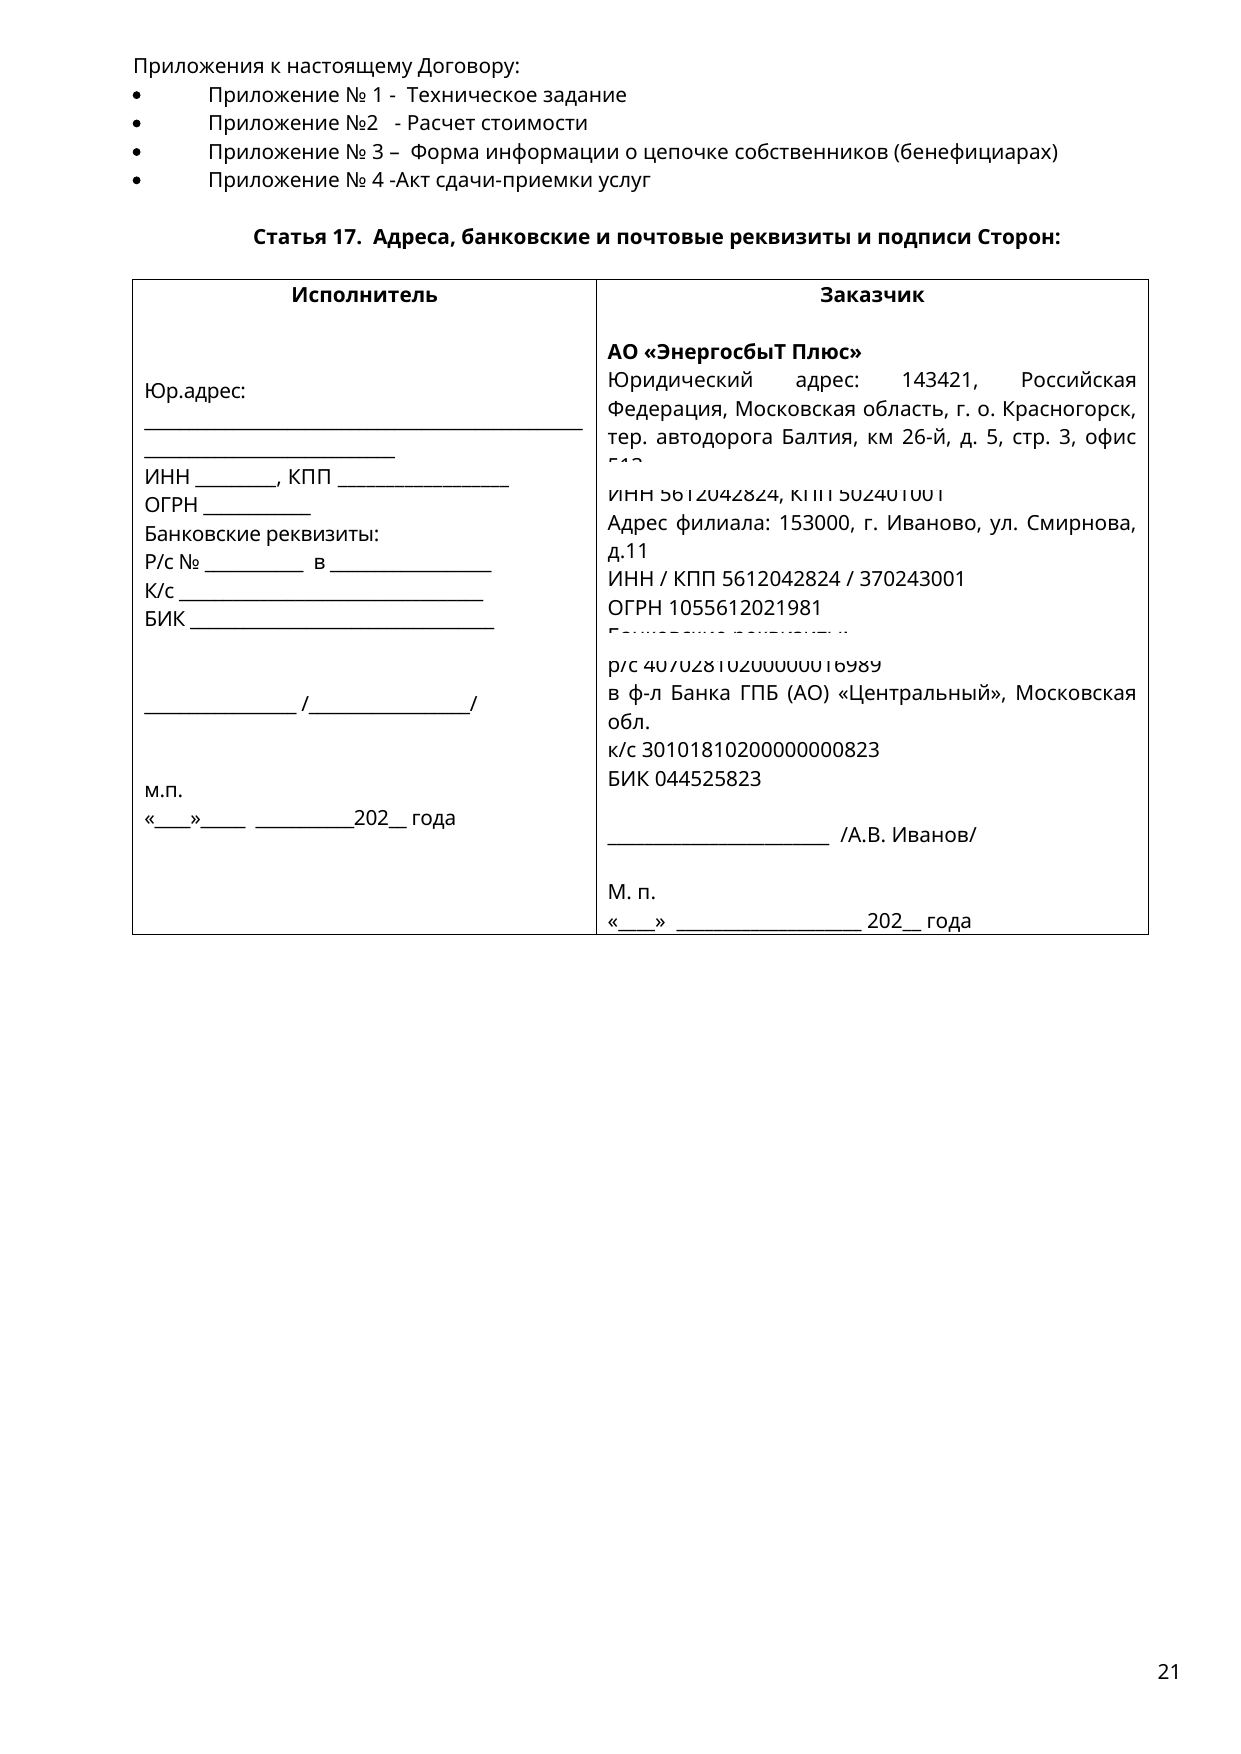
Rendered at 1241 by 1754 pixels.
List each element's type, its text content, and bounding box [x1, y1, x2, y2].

list Приложение № 4 -Акт сдачи-приемки услуг [133, 165, 1180, 194]
text Приложения к настоящему Договору: [133, 52, 1181, 80]
text Статья 17. Адреса, банковские и почтовые реквизиты и подписи Сторон: [133, 222, 1181, 251]
table_cell [133, 337, 596, 934]
list Приложение № 1 - Техническое задание [133, 80, 1180, 108]
list Приложение №2 - Расчет стоимости [133, 108, 1180, 137]
table_header Заказчик [597, 280, 1148, 337]
table_cell АО «ЭнергосбыТ Плюс» Юридический адрес: 143421, Российская Федерация, Московская область, г. о. Красногорск, тер. автодорога Балтия, км 26-й, д. 5, стр. 3, офис 513 ИНН 5612042824, КПП 502401001 Адрес филиала: 153000, г. Иваново, ул. Смирнова, д.11 ИНН / КПП 5612042824 / 370243001 ОГРН 1055612021981 Банковские реквизиты: р/с 40702810200000016989 в ф-л Банка ГПБ (АО) «Центральный», Московская обл. к/с 30101810200000000823 БИК 044525823 ________________________ /А.В. Иванов/ М. п. «____» ____________________ 202__ года [597, 337, 1148, 934]
list Приложение № 3 – Форма информации о цепочке собственников (бенефициарах) [133, 137, 1180, 165]
